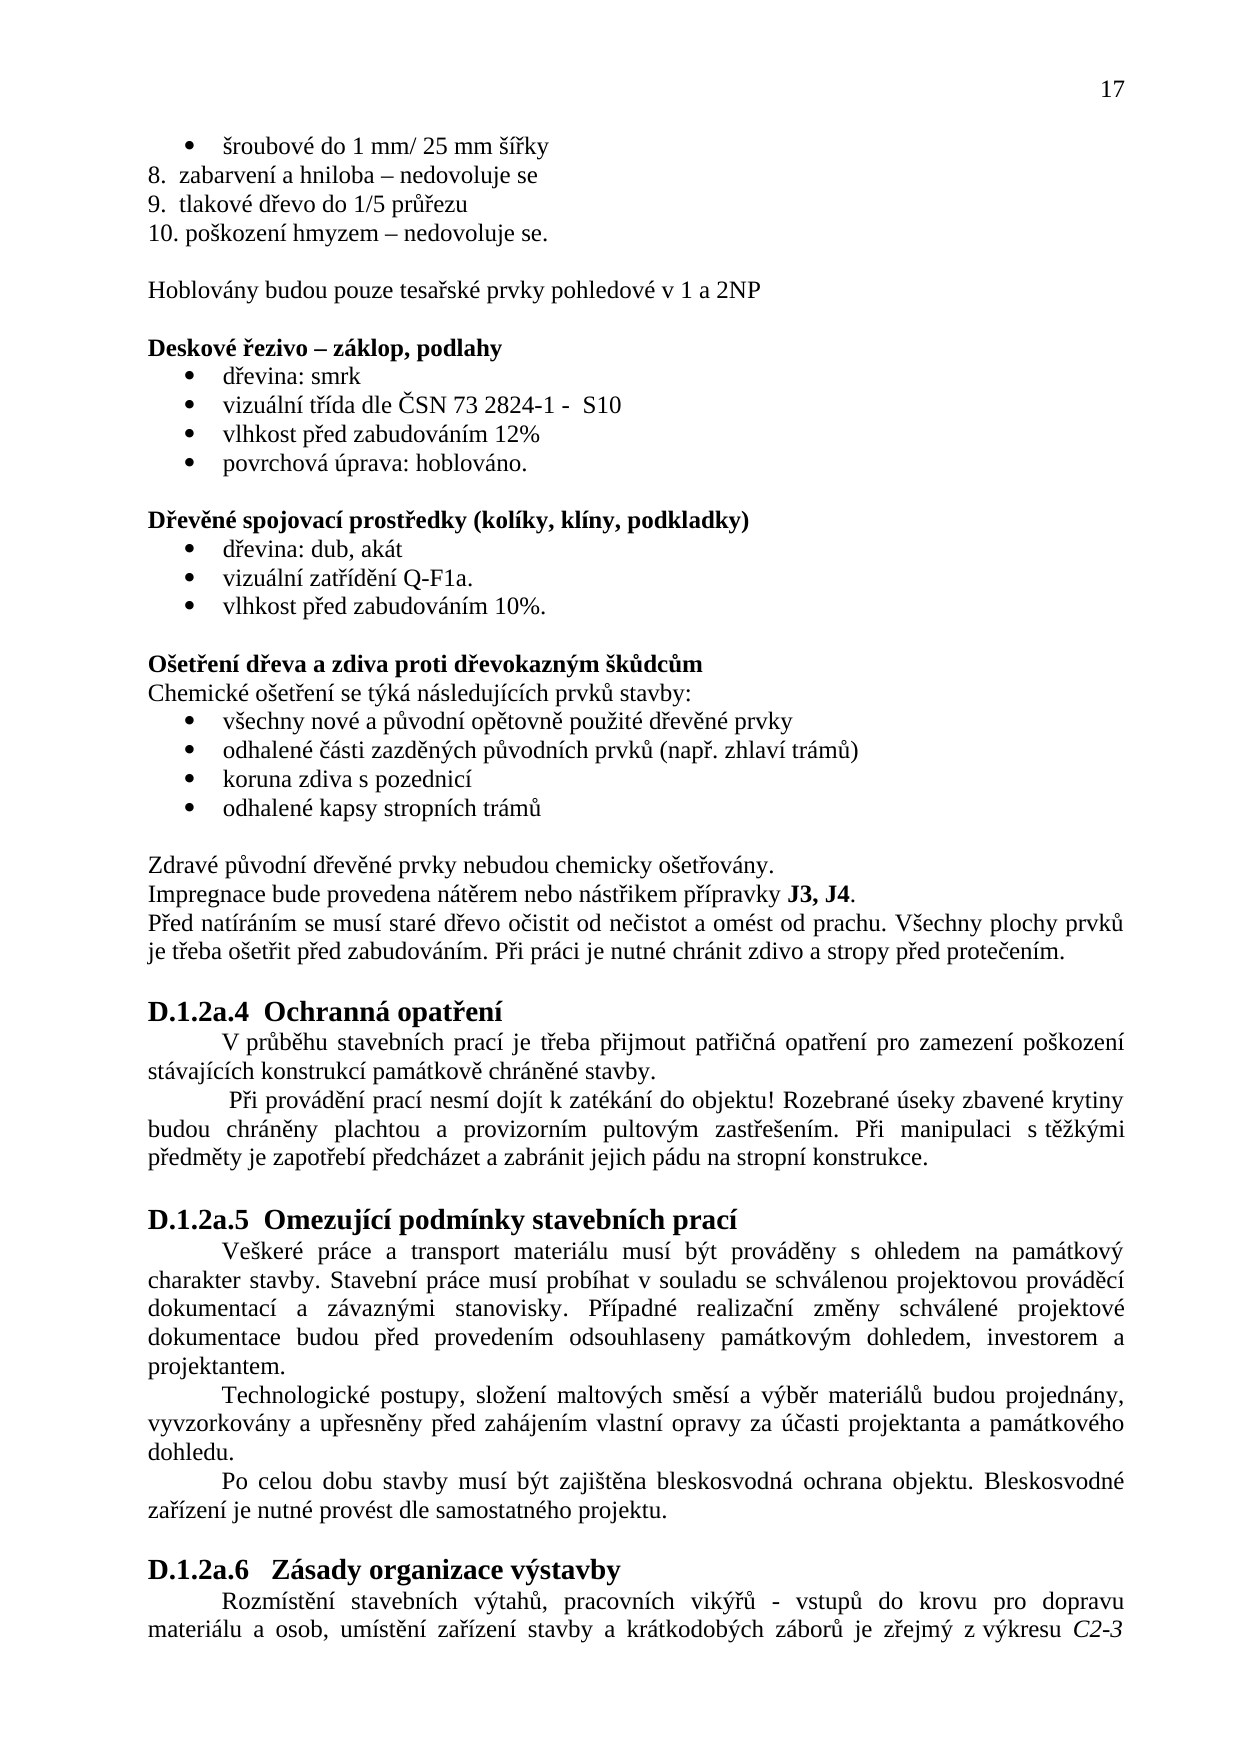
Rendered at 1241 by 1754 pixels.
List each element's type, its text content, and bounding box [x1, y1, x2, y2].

text Ošetření dřeva a zdiva proti dřevokazným škůdcům [148, 649, 1125, 678]
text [148, 1586, 1125, 1643]
list vizuální zatřídění Q-F1a. [185, 563, 1125, 591]
text Před natíráním se musí staré dřevo očistit od nečistot a omést od prachu. Všechny plochy prvků je třeba ošetřit před zabudováním. Při práci je nutné chránit zdivo a stropy před protečením. [148, 908, 1125, 965]
list všechny nové a původní opětovně použité dřevěné prvky [185, 706, 1125, 735]
text Po celou dobu stavby musí být zajištěna bleskosvodná ochrana objektu. Bleskosvodné zařízení je nutné provést dle samostatného projektu. [148, 1466, 1125, 1523]
list dřevina: smrk [185, 361, 1125, 390]
list vlhkost před zabudováním 12% [185, 419, 1125, 448]
text Při provádění prací nesmí dojít k zatékání do objektu! Rozebrané úseky zbavené krytiny budou chráněny plachtou a provizorním pultovým zastřešením. Při manipulaci s těžkými předměty je zapotřebí předcházet a zabránit jejich pádu na stropní konstrukce. [148, 1085, 1125, 1171]
text 9. tlakové dřevo do 1/5 průřezu [148, 189, 1125, 218]
text Technologické postupy, složení maltových směsí a výběr materiálů budou projednány, vyvzorkovány a upřesněny před zahájením vlastní opravy za účasti projektanta a památkového dohledu. [148, 1380, 1125, 1466]
text Impregnace bude provedena nátěrem nebo nástřikem přípravky J3, J4. [148, 879, 1125, 908]
subtitle D.1.2a.5 Omezující podmínky stavebních prací [148, 1202, 1125, 1236]
text 10. poškození hmyzem – nedovoluje se. [148, 218, 1125, 246]
list vlhkost před zabudováním 10%. [185, 591, 1125, 620]
list povrchová úprava: hoblováno. [185, 448, 1125, 476]
text Dřevěné spojovací prostředky (kolíky, klíny, podkladky) [148, 505, 1125, 534]
list odhalené kapsy stropních trámů [185, 793, 1125, 821]
subtitle D.1.2a.4 Ochranná opatření [148, 994, 1125, 1027]
list odhalené části zazděných původních prvků (např. zhlaví trámů) [185, 735, 1125, 764]
list vizuální třída dle ČSN 73 2824-1 - S10 [185, 390, 1125, 419]
list šroubové do 1 mm/ 25 mm šířky [185, 112, 1125, 160]
text Deskové řezivo – záklop, podlahy [148, 333, 1125, 361]
list dřevina: dub, akát [185, 534, 1125, 563]
text Veškeré práce a transport materiálu musí být prováděny s ohledem na památkový charakter stavby. Stavební práce musí probíhat v souladu se schválenou projektovou prováděcí dokumentací a závaznými stanovisky. Případné realizační změny schválené projektové dokumentace budou před provedením odsouhlaseny památkovým dohledem, investorem a projektantem. [148, 1236, 1125, 1380]
text V průběhu stavebních prací je třeba přijmout patřičná opatření pro zamezení poškození stávajících konstrukcí památkově chráněné stavby. [148, 1027, 1125, 1085]
text Hoblovány budou pouze tesařské prvky pohledové v 1 a 2NP [148, 275, 1125, 304]
subtitle D.1.2a.6 Zásady organizace výstavby [148, 1552, 1125, 1586]
text Chemické ošetření se týká následujících prvků stavby: [148, 678, 1125, 706]
text Zdravé původní dřevěné prvky nebudou chemicky ošetřovány. [148, 850, 1125, 879]
text 8. zabarvení a hniloba – nedovoluje se [148, 160, 1125, 189]
list koruna zdiva s pozednicí [185, 764, 1125, 793]
